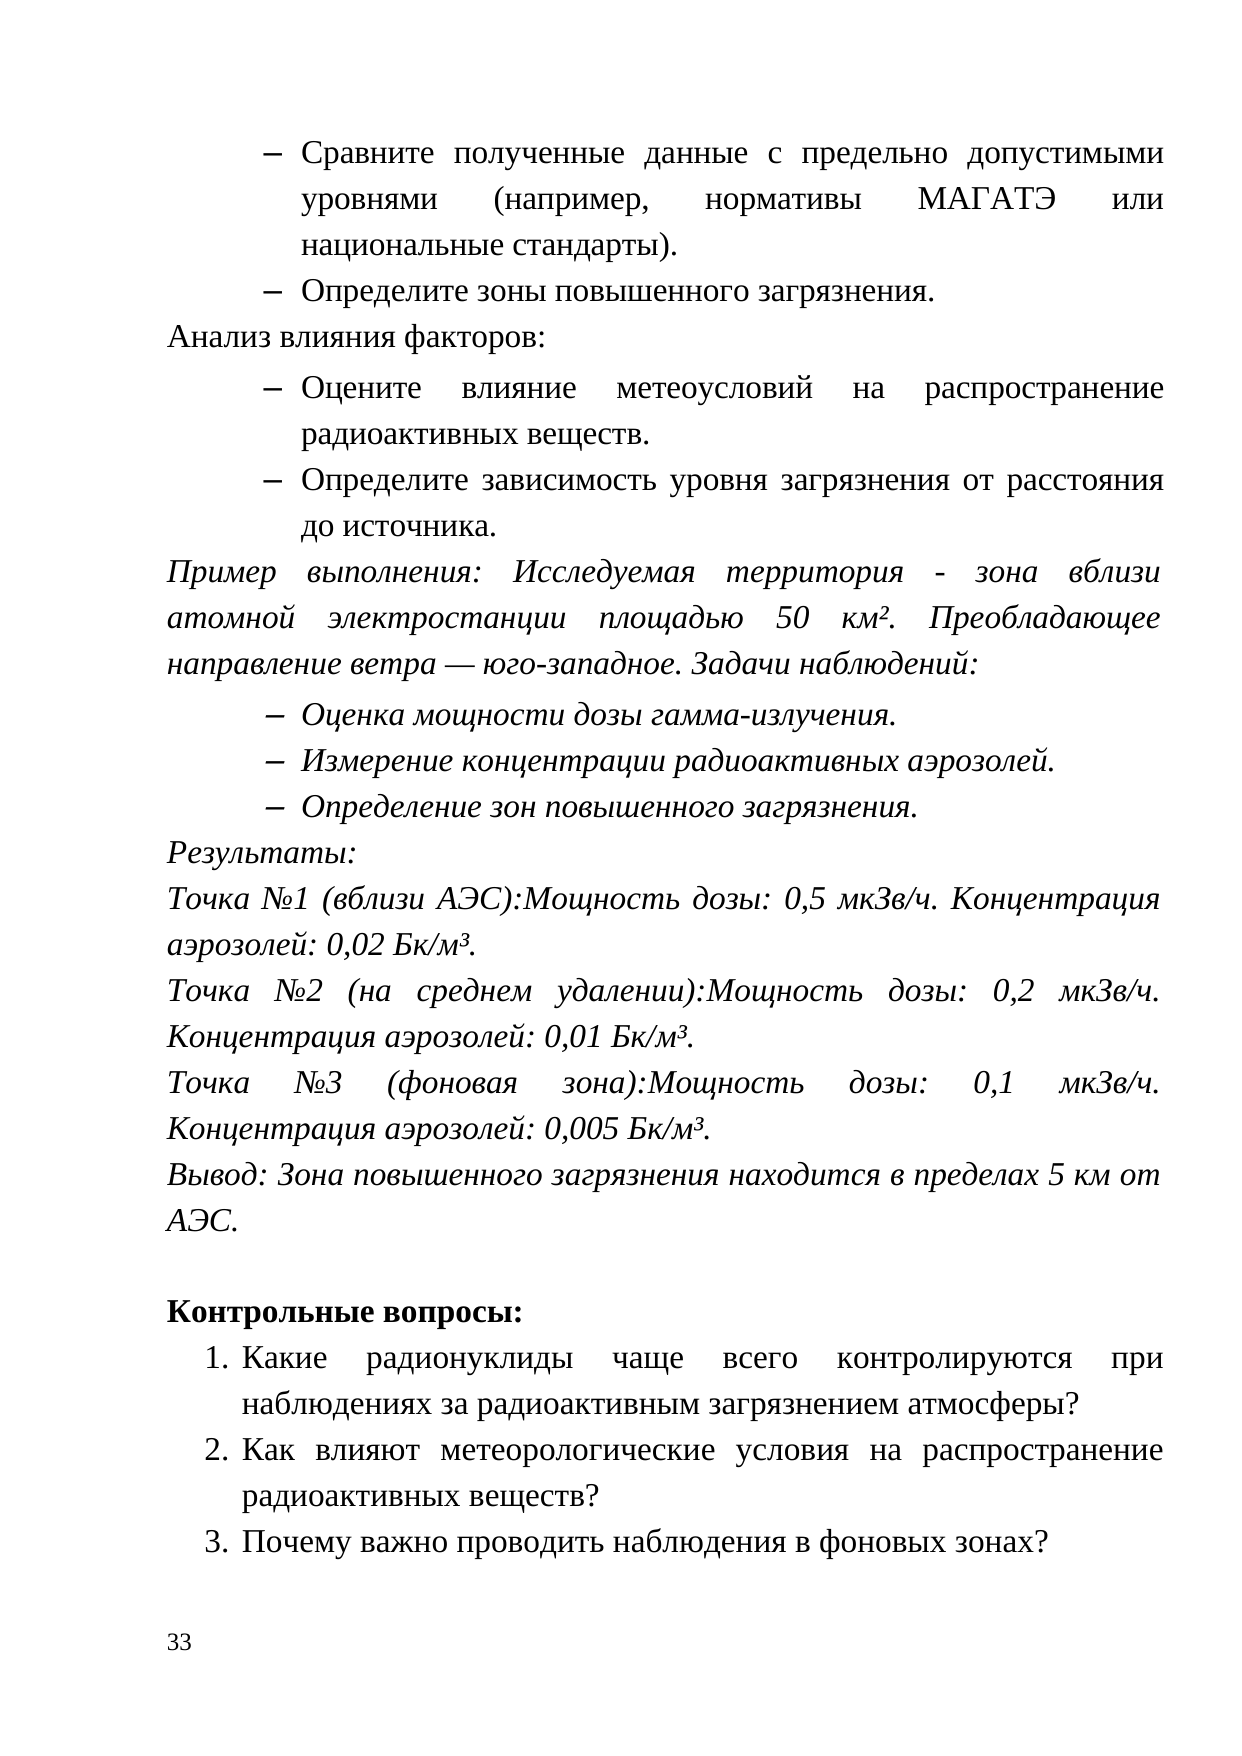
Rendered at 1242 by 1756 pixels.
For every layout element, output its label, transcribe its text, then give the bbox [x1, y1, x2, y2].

text Анализ влияния факторов: [167, 316, 1164, 354]
text Результаты: [167, 832, 1164, 871]
list Какие радионуклиды чаще всего контролируются при наблюдениях за радиоактивным загрязнением атмосферы? [204, 1338, 1164, 1422]
list Сравните полученные данные с предельно допустимыми уровнями (например, нормативы МАГАТЭ или национальные стандарты). [263, 132, 1164, 263]
list Как влияют метеорологические условия на распространение радиоактивных веществ? [204, 1429, 1164, 1514]
text Точка №1 (вблизи АЭС):Мощность дозы: 0,5 мкЗв/ч. Концентрация аэрозолей: 0,02 Бк/м³. [167, 878, 1164, 963]
list Определите зависимость уровня загрязнения от расстояния до источника. [263, 459, 1164, 544]
text Контрольные вопросы: [167, 1292, 1164, 1330]
text Точка №2 (на среднем удалении):Мощность дозы: 0,2 мкЗв/ч. Концентрация аэрозолей: 0,01 Бк/м³. [167, 970, 1164, 1054]
text Вывод: Зона повышенного загрязнения находится в пределах 5 км от АЭС. [167, 1154, 1164, 1238]
list Почему важно проводить наблюдения в фоновых зонах? [204, 1521, 1164, 1560]
list Определение зон повышенного загрязнения. [263, 786, 1164, 825]
list Оценка мощности дозы гамма-излучения. [263, 694, 1164, 733]
list Определите зоны повышенного загрязнения. [263, 270, 1164, 309]
list Измерение концентрации радиоактивных аэрозолей. [263, 741, 1164, 779]
list Оцените влияние метеоусловий на распространение радиоактивных веществ. [263, 368, 1164, 452]
text Пример выполнения: Исследуемая территория - зона вблизи атомной электростанции площадью 50 км². Преобладающее направление ветра — юго-западное. Задачи наблюдений: [167, 551, 1164, 682]
text Точка №3 (фоновая зона):Мощность дозы: 0,1 мкЗв/ч. Концентрация аэрозолей: 0,005 Бк/м³. [167, 1062, 1164, 1146]
